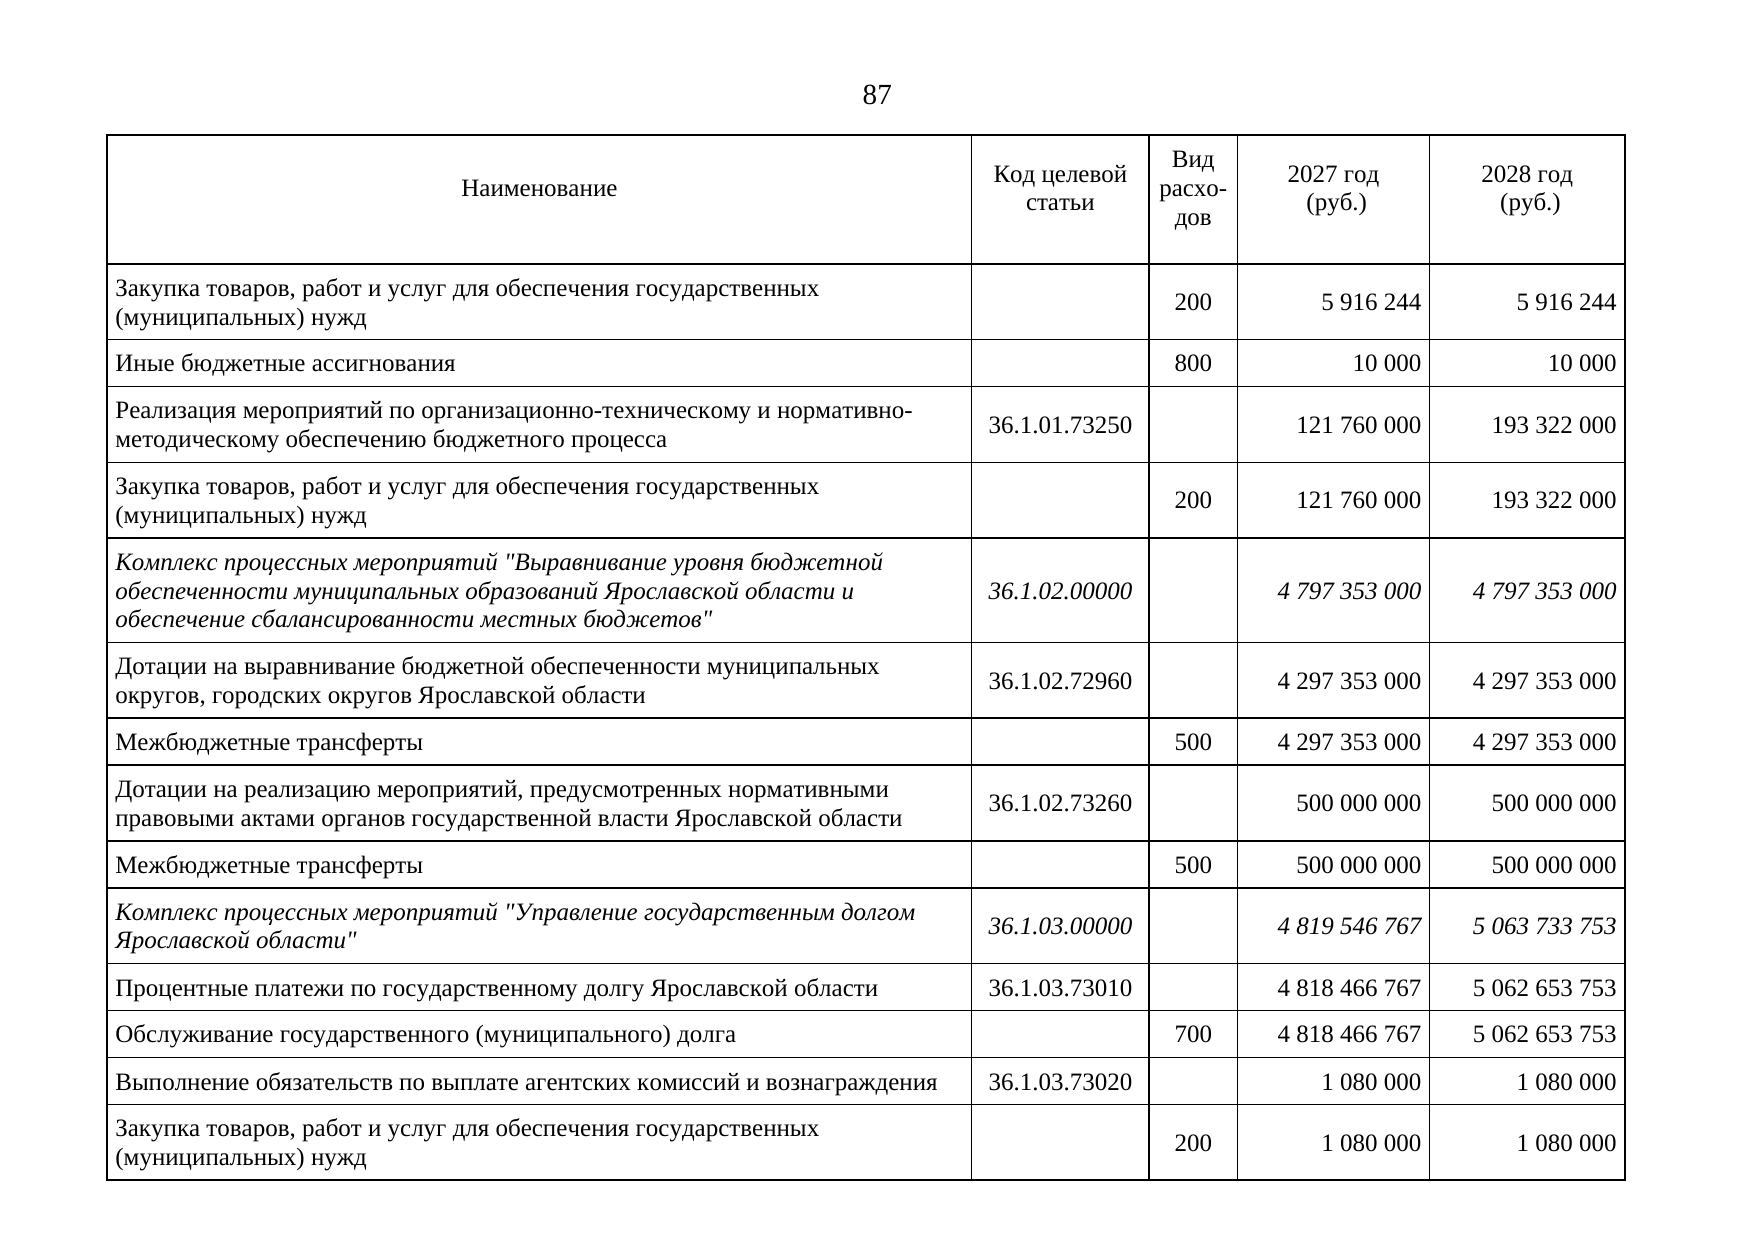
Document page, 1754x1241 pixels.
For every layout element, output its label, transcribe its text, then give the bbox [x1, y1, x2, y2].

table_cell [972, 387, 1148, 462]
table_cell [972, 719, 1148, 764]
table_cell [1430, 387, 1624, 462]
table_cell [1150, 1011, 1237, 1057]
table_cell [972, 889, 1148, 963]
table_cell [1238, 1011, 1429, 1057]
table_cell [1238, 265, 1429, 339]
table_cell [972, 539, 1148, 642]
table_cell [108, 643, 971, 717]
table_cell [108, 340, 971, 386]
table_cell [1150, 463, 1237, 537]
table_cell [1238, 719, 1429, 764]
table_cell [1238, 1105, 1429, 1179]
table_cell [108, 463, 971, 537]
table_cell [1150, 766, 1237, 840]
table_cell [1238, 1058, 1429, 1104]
table_header Наименование [108, 136, 971, 263]
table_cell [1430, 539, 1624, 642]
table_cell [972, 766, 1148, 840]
table_header 2028 год (руб.) [1430, 136, 1624, 263]
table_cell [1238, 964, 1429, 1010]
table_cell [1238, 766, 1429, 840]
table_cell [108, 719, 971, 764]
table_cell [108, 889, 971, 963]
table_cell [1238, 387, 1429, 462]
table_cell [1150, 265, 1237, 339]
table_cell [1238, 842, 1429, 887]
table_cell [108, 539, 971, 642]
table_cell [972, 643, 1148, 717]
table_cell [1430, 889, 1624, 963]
table_header Вид расхо- дов [1150, 136, 1237, 263]
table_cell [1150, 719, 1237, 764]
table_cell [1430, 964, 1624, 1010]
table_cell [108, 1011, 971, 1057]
table_header 2027 год (руб.) [1238, 136, 1429, 263]
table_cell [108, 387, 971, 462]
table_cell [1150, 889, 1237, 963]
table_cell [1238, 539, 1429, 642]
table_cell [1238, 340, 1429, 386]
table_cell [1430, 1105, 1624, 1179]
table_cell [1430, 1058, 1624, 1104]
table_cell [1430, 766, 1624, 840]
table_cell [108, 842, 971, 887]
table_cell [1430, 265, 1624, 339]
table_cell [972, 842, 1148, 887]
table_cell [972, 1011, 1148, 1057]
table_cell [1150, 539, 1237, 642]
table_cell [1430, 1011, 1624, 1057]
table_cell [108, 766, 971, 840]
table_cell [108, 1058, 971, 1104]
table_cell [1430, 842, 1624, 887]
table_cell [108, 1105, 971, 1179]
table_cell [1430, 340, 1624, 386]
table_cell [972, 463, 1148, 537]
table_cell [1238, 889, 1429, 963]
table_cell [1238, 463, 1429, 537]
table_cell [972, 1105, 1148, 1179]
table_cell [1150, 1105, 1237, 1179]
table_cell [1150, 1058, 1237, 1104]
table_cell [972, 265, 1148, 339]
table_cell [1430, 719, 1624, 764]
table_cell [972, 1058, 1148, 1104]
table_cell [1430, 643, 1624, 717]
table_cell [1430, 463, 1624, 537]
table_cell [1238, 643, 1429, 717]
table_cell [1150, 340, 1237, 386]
table_header Код целевой статьи [972, 136, 1148, 263]
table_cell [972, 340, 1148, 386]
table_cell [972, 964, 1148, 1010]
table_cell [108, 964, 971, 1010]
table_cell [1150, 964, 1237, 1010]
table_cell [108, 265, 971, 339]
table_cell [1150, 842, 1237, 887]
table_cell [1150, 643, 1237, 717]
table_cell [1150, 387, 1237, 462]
